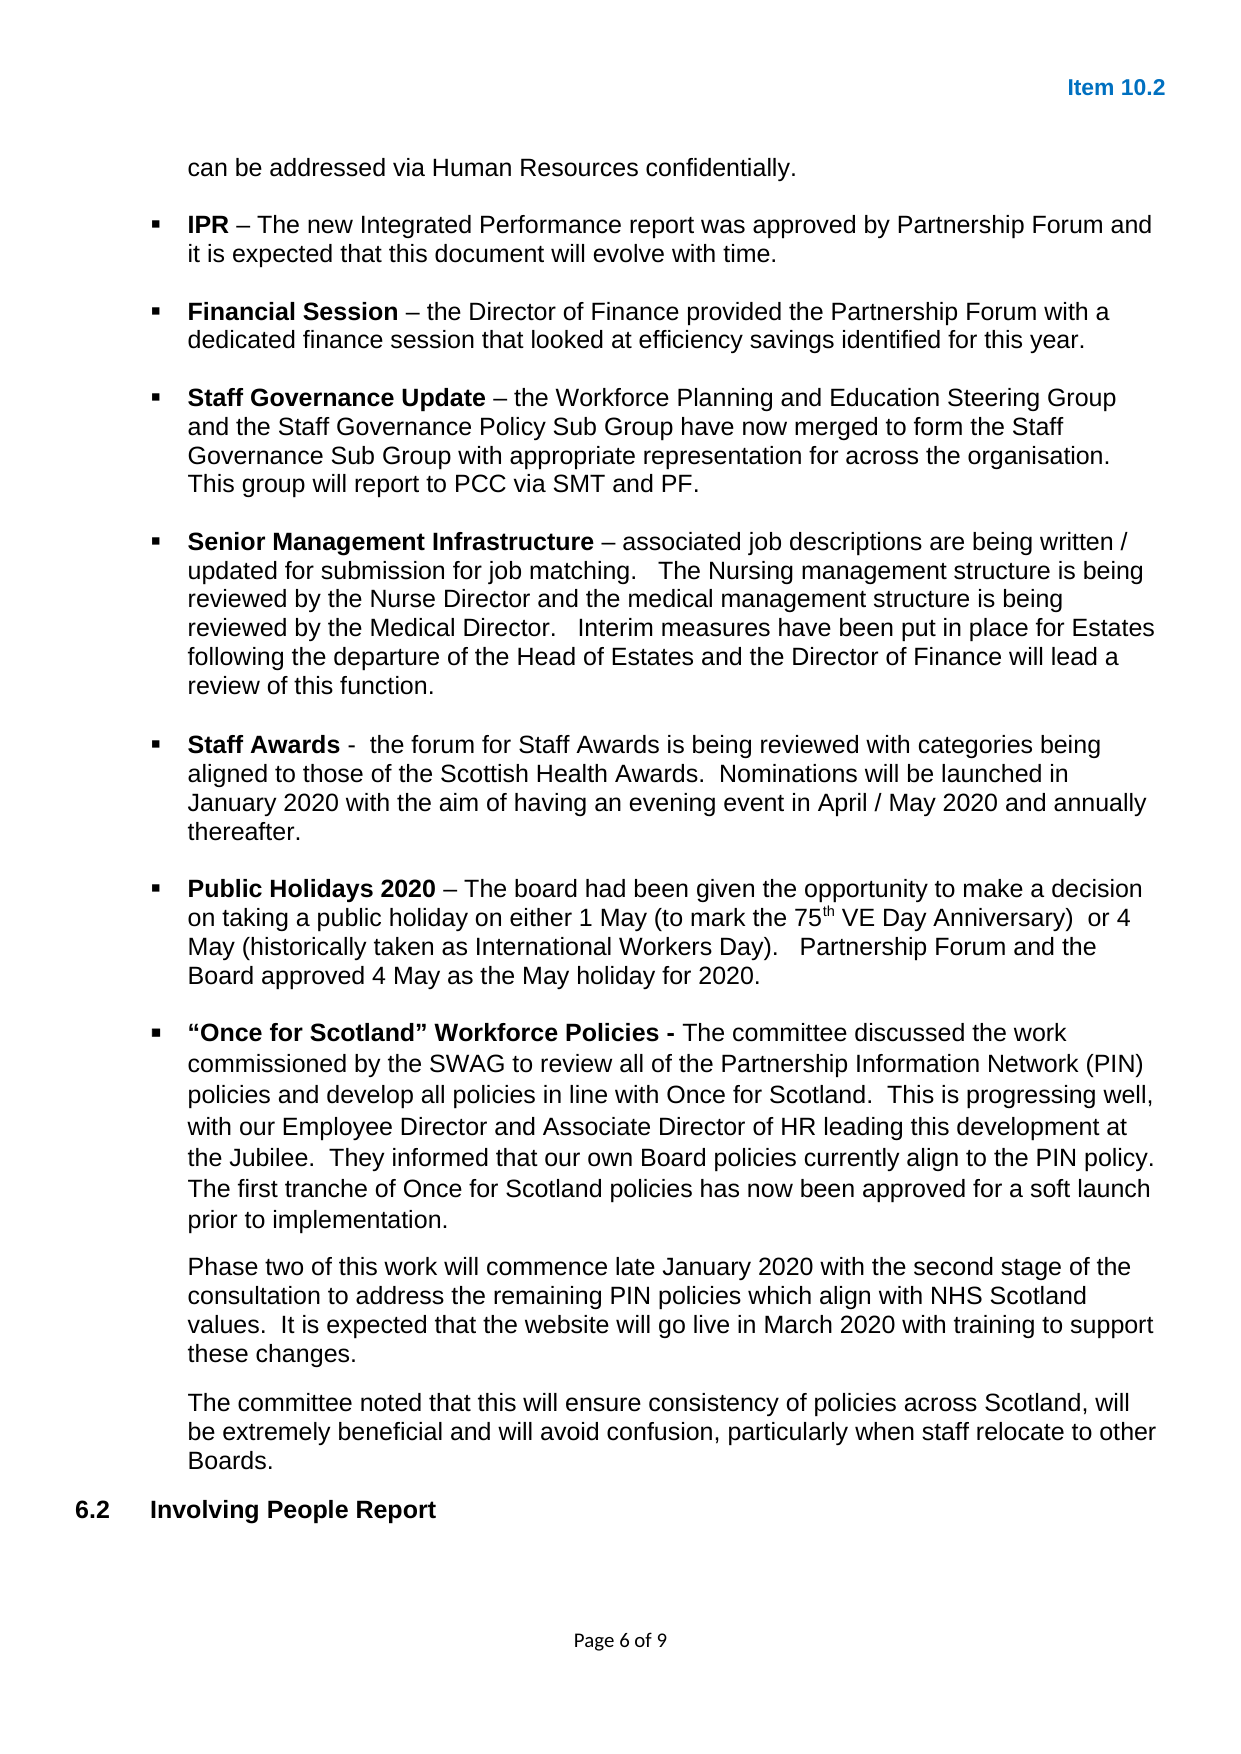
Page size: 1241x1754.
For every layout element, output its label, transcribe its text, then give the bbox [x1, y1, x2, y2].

text The committee noted that this will ensure consistency of policies across Scotland, will be extremely beneficial and will avoid confusion, particularly when staff relocate to other Boards. [187, 1388, 1165, 1474]
list Public Holidays 2020 – The board had been given the opportunity to make a decision on taking a public holiday on either 1 May (to mark the 75th VE Day Anniversary) or 4 May (historically taken as International Workers Day). Partnership Forum and the Board approved 4 May as the May holiday for 2020. [150, 874, 1165, 1018]
list Senior Management Infrastructure – associated job descriptions are being written / updated for submission for job matching. The Nursing management structure is being reviewed by the Nurse Director and the medical management structure is being reviewed by the Medical Director. Interim measures have been put in place for Estates following the departure of the Head of Estates and the Director of Finance will lead a review of this function. [150, 527, 1165, 699]
text Phase two of this work will commence late January 2020 with the second stage of the consultation to address the remaining PIN policies which align with NHS Scotland values. It is expected that the website will go live in March 2020 with training to support these changes. [187, 1252, 1165, 1367]
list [150, 153, 1165, 210]
list Staff Governance Update – the Workforce Planning and Education Steering Group and the Staff Governance Policy Sub Group have now merged to form the Staff Governance Sub Group with appropriate representation for across the organisation. This group will report to PCC via SMT and PF. [150, 383, 1165, 498]
list “Once for Scotland” Workforce Policies - The committee discussed the work commissioned by the SWAG to review all of the Partnership Information Network (PIN) policies and develop all policies in line with Once for Scotland. This is progressing well, with our Employee Director and Associate Director of HR leading this development at the Jubilee. They informed that our own Board policies currently align to the PIN policy. The first tranche of Once for Scotland policies has now been approved for a soft launch prior to implementation. [150, 1018, 1165, 1233]
list Financial Session – the Director of Finance provided the Partnership Forum with a dedicated finance session that looked at efficiency savings identified for this year. [150, 297, 1165, 383]
text 6.2 Involving People Report [75, 1495, 1165, 1524]
list Staff Awards - the forum for Staff Awards is being reviewed with categories being aligned to those of the Scottish Health Awards. Nominations will be launched in January 2020 with the aim of having an evening event in April / May 2020 and annually thereafter. [150, 731, 1165, 846]
list IPR – The new Integrated Performance report was approved by Partnership Forum and it is expected that this document will evolve with time. [150, 210, 1165, 297]
